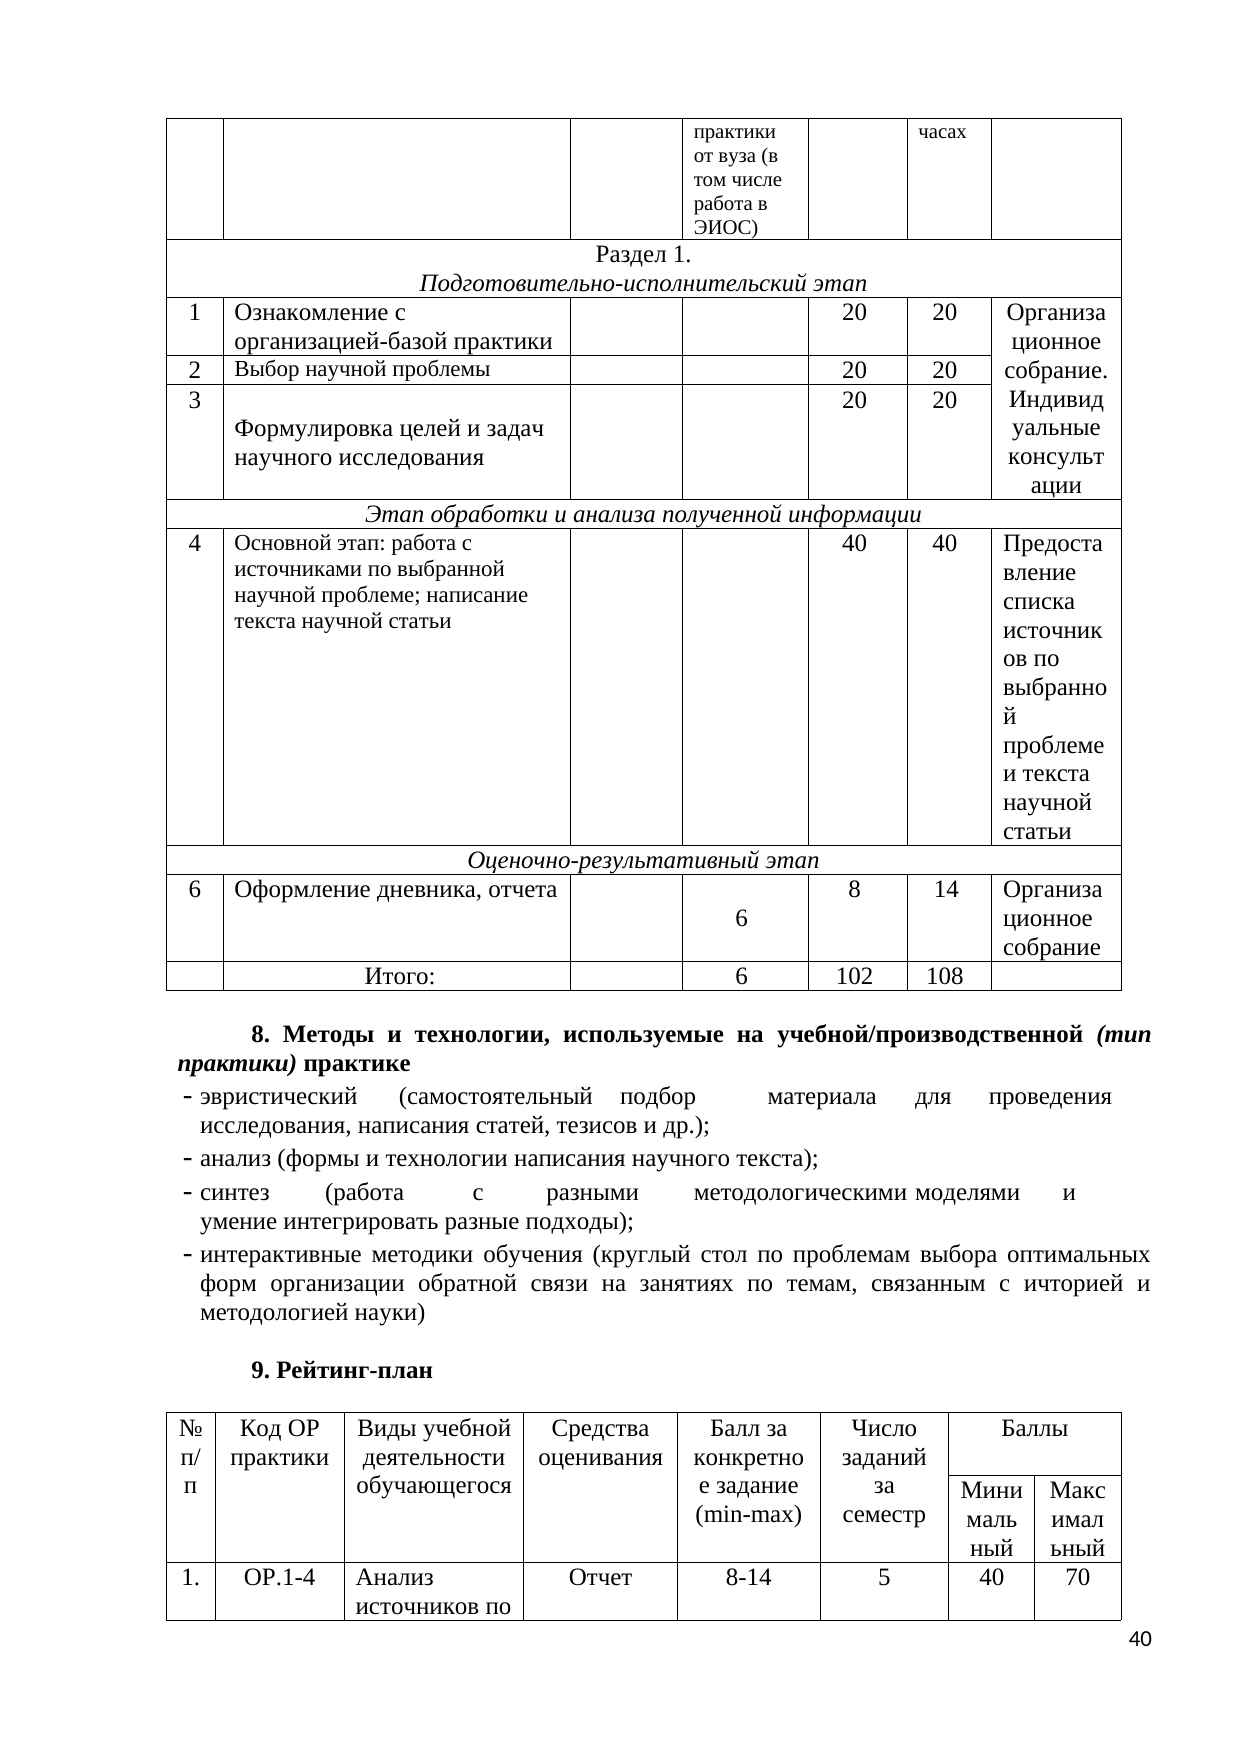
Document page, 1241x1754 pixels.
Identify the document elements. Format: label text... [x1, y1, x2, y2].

table_cell 8 [809, 875, 907, 961]
list эвристический (самостоятельный подбор материала для проведения исследования, написания статей, тезисов и др.); [183, 1077, 1152, 1139]
table_cell Организационное собрание. Индивидуальные консультации [992, 298, 1121, 499]
table_cell [683, 298, 808, 355]
table_cell [571, 385, 682, 499]
table_cell Отчет [524, 1563, 677, 1619]
table_cell 40 [908, 529, 991, 845]
table_cell Минимальный [949, 1476, 1034, 1562]
table_cell 4 [167, 529, 223, 845]
table_cell 102 [809, 962, 907, 990]
table_cell 20 [809, 298, 907, 355]
table_header Балл за конкретное задание (min-max) [678, 1413, 820, 1562]
table_cell [992, 962, 1121, 990]
table_cell 2 [167, 356, 223, 384]
table_cell 20 [809, 356, 907, 384]
table_header Баллы [949, 1413, 1121, 1475]
table_header Средства оценивания [524, 1413, 677, 1562]
table_header Виды учебной деятельности обучающегося [345, 1413, 523, 1562]
table_cell 40 [809, 529, 907, 845]
table_cell ОР.1-4 [216, 1563, 344, 1619]
list синтез (работа с разными методологическими моделями и умение интегрировать разные подходы); [183, 1173, 1152, 1235]
table_cell [571, 529, 682, 845]
table_cell Выбор научной проблемы [224, 356, 570, 384]
table_header Код ОР практики [216, 1413, 344, 1562]
table_cell [683, 529, 808, 845]
text 9. Рейтинг-план [177, 1355, 1152, 1383]
table_cell 5 [821, 1563, 948, 1619]
table_cell Максимальный [1035, 1476, 1121, 1562]
table_cell 20 [908, 298, 991, 355]
table_cell 1. [167, 1563, 215, 1619]
table_cell 20 [908, 356, 991, 384]
table_cell 6 [167, 875, 223, 961]
list интерактивные методики обучения (круглый стол по проблемам выбора оптимальных форм организации обратной связи на занятиях по темам, связанным с ичторией и методологией науки) [183, 1235, 1152, 1326]
table_cell Оформление дневника, отчета [224, 875, 570, 961]
table_cell [683, 385, 808, 499]
table_cell 40 [949, 1563, 1034, 1619]
text 8. Методы и технологии, используемые на учебной/производственной (тип практики) практике [177, 1019, 1152, 1077]
table_cell Формулировка целей и задач научного исследования [224, 385, 570, 499]
table_cell 108 [908, 962, 991, 990]
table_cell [345, 1563, 523, 1619]
table_cell [571, 298, 682, 355]
table_header № п/п [167, 1413, 215, 1562]
table_cell Ознакомление с организацией-базой практики [224, 298, 570, 355]
table_cell [571, 875, 682, 961]
table_cell 8-14 [678, 1563, 820, 1619]
table_cell Оценочно-результативный этап [167, 846, 1121, 874]
table_cell 6 [683, 962, 808, 990]
table_cell 1 [167, 298, 223, 355]
table_cell 3 [167, 385, 223, 499]
table_header Число заданий за семестр [821, 1413, 948, 1562]
table_cell [167, 962, 223, 990]
table_cell 20 [809, 385, 907, 499]
table_cell Раздел 1. Подготовительно-исполнительский этап [167, 240, 1121, 297]
table_cell Предоставление списка источников по выбранной проблеме и текста научной статьи [992, 529, 1121, 845]
table_cell [571, 356, 682, 384]
table_cell 6 [683, 875, 808, 961]
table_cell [571, 119, 682, 239]
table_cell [809, 119, 907, 239]
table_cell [683, 119, 808, 239]
table_cell Этап обработки и анализа полученной информации [167, 500, 1121, 528]
table_cell 70 [1035, 1563, 1121, 1619]
table_cell Основной этап: работа с источниками по выбранной научной проблеме; написание текста научной статьи [224, 529, 570, 845]
table_cell [571, 962, 682, 990]
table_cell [908, 119, 991, 239]
table_cell Итого: [224, 962, 570, 990]
table_cell 14 [908, 875, 991, 961]
table_cell [683, 356, 808, 384]
table_cell 20 [908, 385, 991, 499]
table_cell Организационное собрание [992, 875, 1121, 961]
list анализ (формы и технологии написания научного текста); [183, 1139, 1152, 1173]
